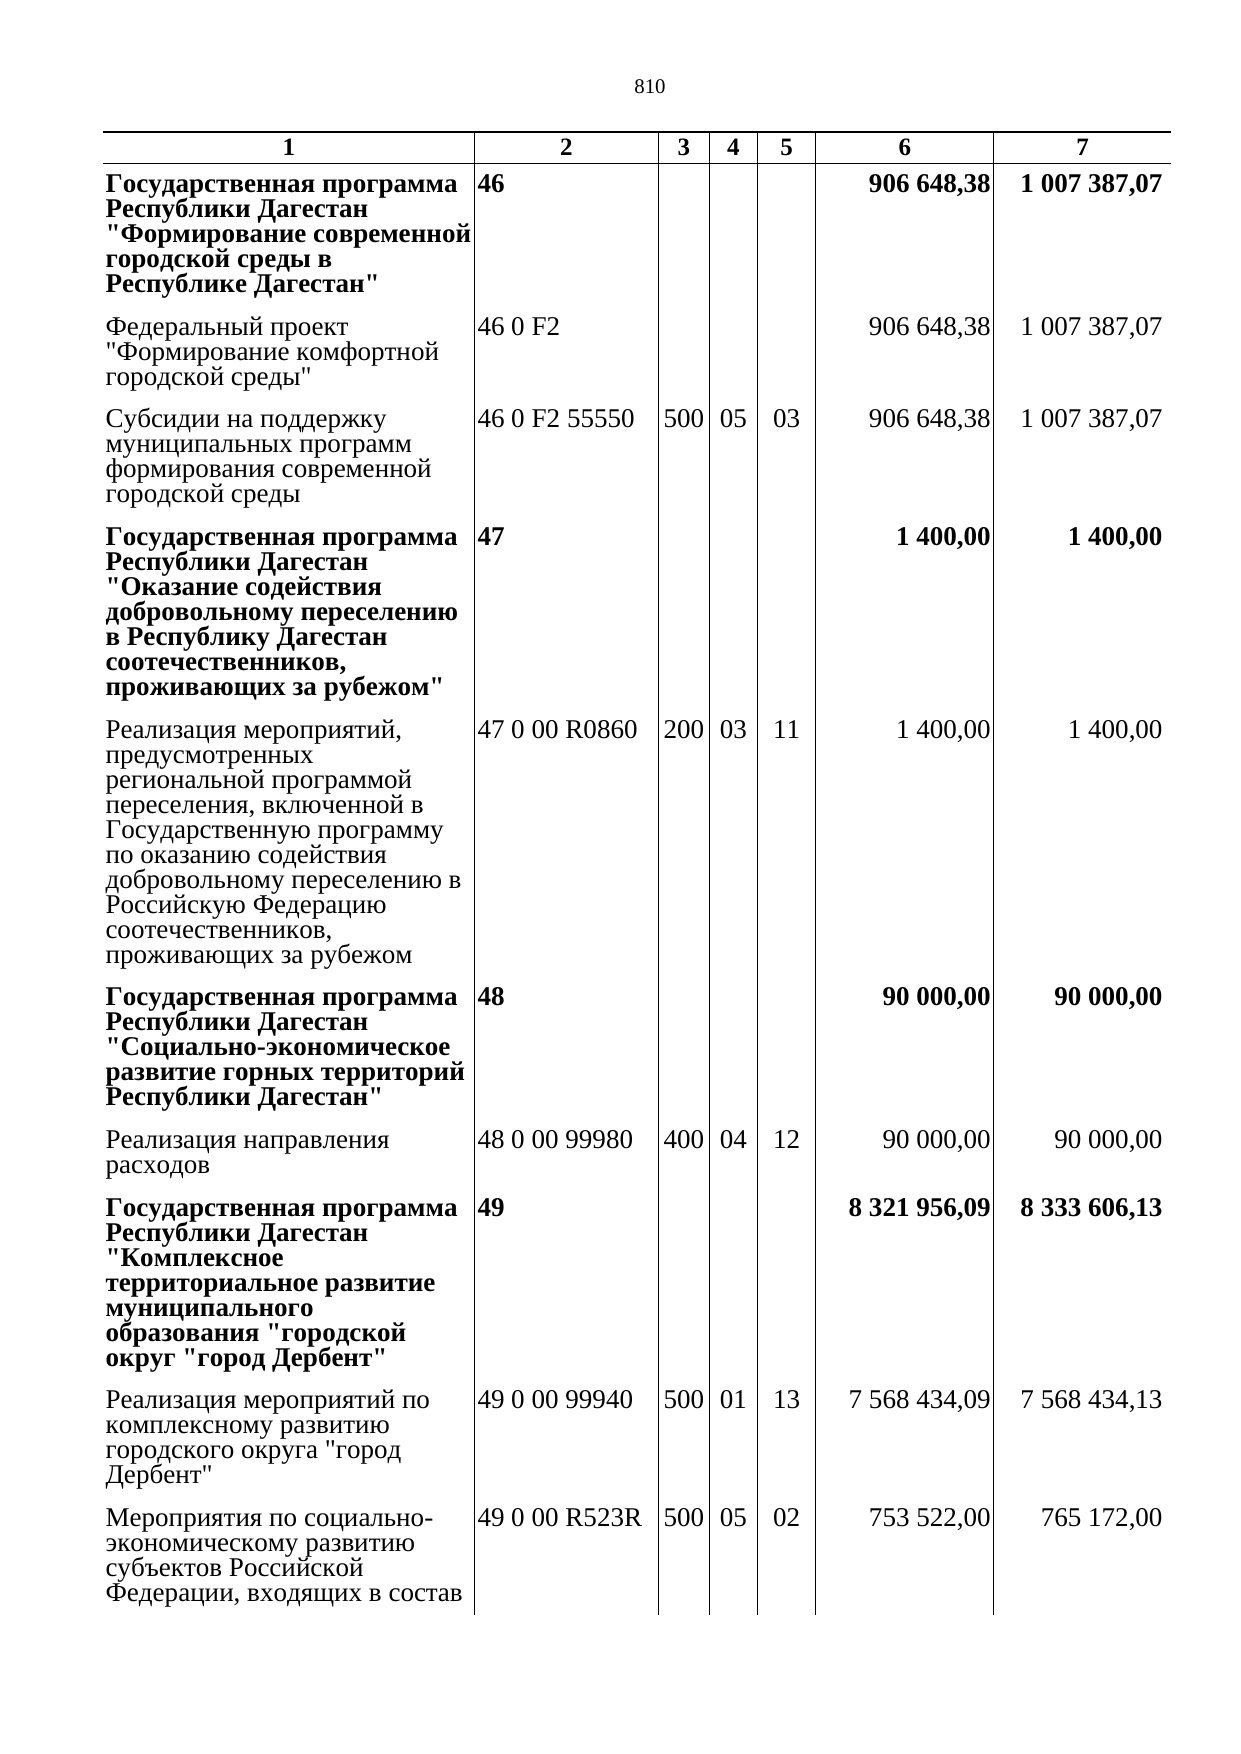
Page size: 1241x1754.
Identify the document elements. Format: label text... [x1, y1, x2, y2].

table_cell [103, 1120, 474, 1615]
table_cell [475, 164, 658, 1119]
table_header 7 [994, 133, 1171, 163]
table_header 2 [475, 133, 658, 163]
table_header 4 [710, 133, 757, 163]
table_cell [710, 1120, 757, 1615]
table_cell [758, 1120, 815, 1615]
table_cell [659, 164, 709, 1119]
table_header 1 [103, 133, 474, 163]
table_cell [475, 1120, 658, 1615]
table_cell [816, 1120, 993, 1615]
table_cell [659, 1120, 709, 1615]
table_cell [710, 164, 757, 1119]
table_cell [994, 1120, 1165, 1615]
table_header 5 [758, 133, 815, 163]
table_header 6 [816, 133, 993, 163]
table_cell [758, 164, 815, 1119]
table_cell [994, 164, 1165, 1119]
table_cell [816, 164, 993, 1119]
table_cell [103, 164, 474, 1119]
table_header 3 [659, 133, 709, 163]
